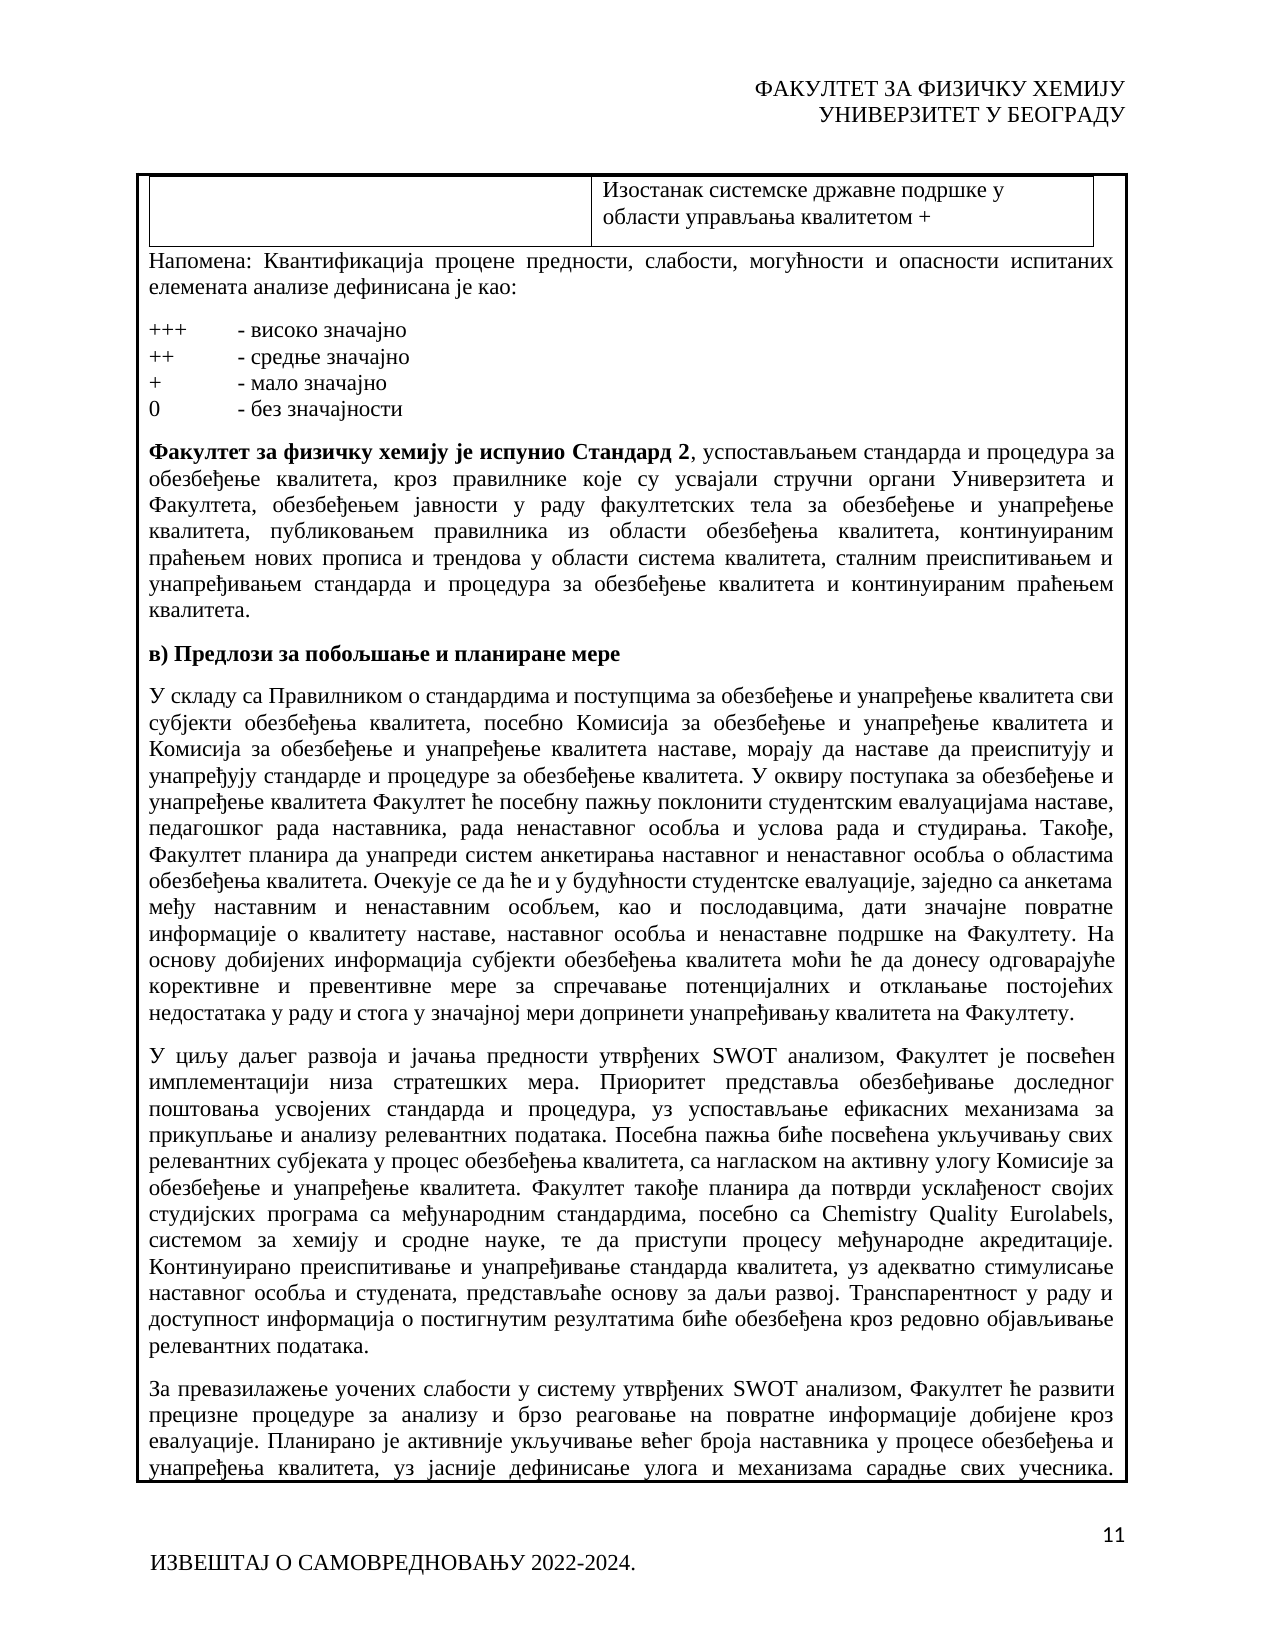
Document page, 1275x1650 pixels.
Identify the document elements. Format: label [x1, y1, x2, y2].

table_cell [139, 176, 1125, 1480]
